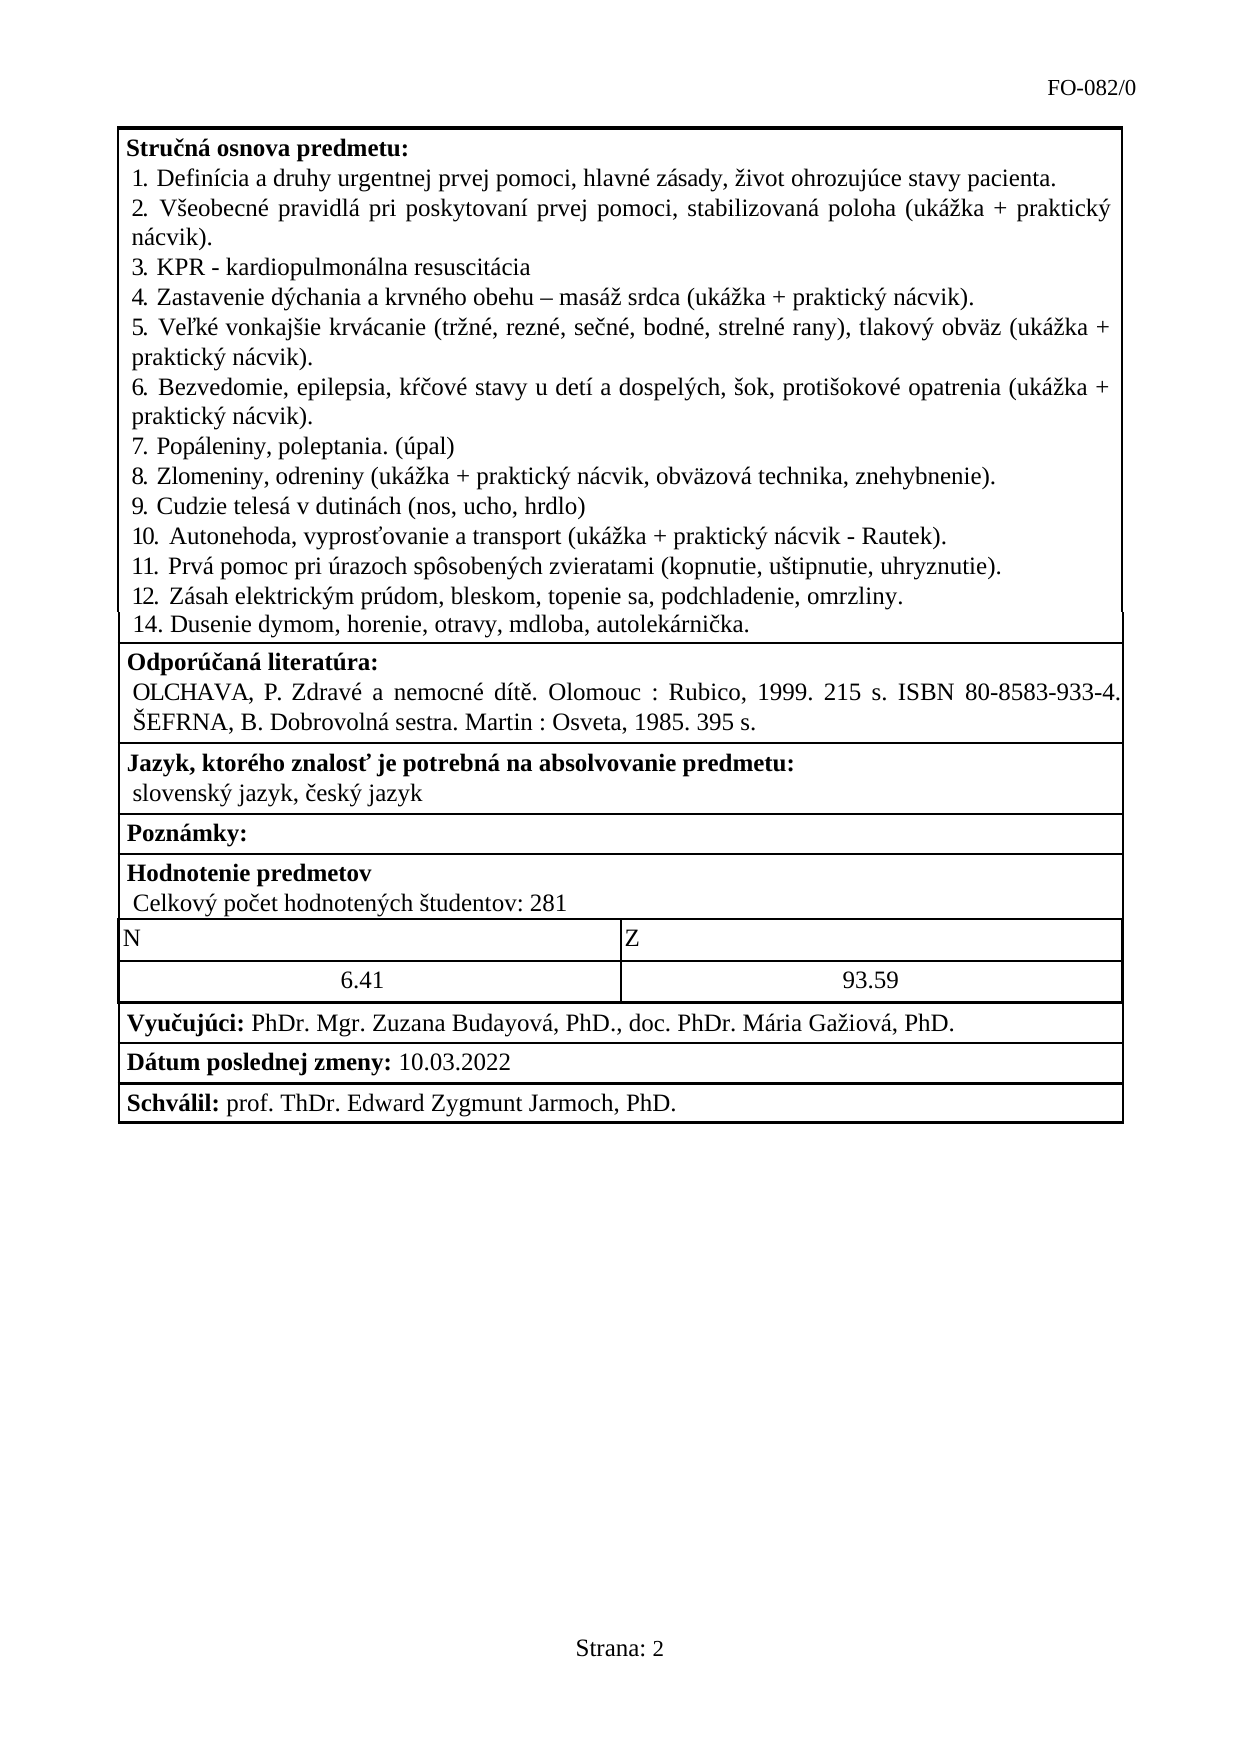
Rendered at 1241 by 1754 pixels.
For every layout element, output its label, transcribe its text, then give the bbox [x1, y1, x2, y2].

table_cell Stručná osnova predmetu: Definícia a druhy urgentnej prvej pomoci, hlavné zásady, život ohrozujúce stavy pacienta. Všeobecné pravidlá pri poskytovaní prvej pomoci, stabilizovaná poloha (ukážka + praktický nácvik). KPR - kardiopulmonálna resuscitácia Zastavenie dýchania a krvného obehu – masáž srdca (ukážka + praktický nácvik). Veľké vonkajšie krvácanie (tržné, rezné, sečné, bodné, strelné rany), tlakový obväz (ukážka + praktický nácvik). Bezvedomie, epilepsia, kŕčové stavy u detí a dospelých, šok, protišokové opatrenia (ukážka + praktický nácvik). Popáleniny, poleptania. (úpal) Zlomeniny, odreniny (ukážka + praktický nácvik, obväzová technika, znehybnenie). Cudzie telesá v dutinách (nos, ucho, hrdlo) Autonehoda, vyprosťovanie a transport (ukážka + praktický nácvik - Rautek). Prvá pomoc pri úrazoch spôsobených zvieratami (kopnutie, uštipnutie, uhryznutie). Zásah elektrickým prúdom, bleskom, topenie sa, podchladenie, omrzliny. [119, 130, 1121, 612]
table_cell Schválil: prof. ThDr. Edward Zygmunt Jarmoch, PhD. [120, 1085, 1122, 1121]
table_cell Dátum poslednej zmeny: 10.03.2022 [120, 1044, 1122, 1082]
table_cell Vyučujúci: PhDr. Mgr. Zuzana Budayová, PhD., doc. PhDr. Mária Gažiová, PhD. [120, 1004, 1122, 1042]
table_cell Jazyk, ktorého znalosť je potrebná na absolvovanie predmetu: slovenský jazyk, český jazyk [120, 744, 1122, 812]
table_cell Dusenie dymom, horenie, otravy, mdloba, autolekárnička. [120, 612, 1122, 642]
table_cell Poznámky: [120, 815, 1122, 853]
table_cell 93.59 [622, 962, 1121, 1001]
table_cell N [120, 920, 620, 960]
table_cell Z [622, 920, 1121, 960]
table_cell Odporúčaná literatúra: OLCHAVA, P. Zdravé a nemocné dítě. Olomouc : Rubico, 1999. 215 s. ISBN 80-8583-933-4. ŠEFRNA, B. Dobrovolná sestra. Martin : Osveta, 1985. 395 s. [120, 644, 1122, 742]
table_cell 6.41 [120, 962, 620, 1001]
table_cell Hodnotenie predmetov Celkový počet hodnotených študentov: 281 [120, 855, 1122, 918]
